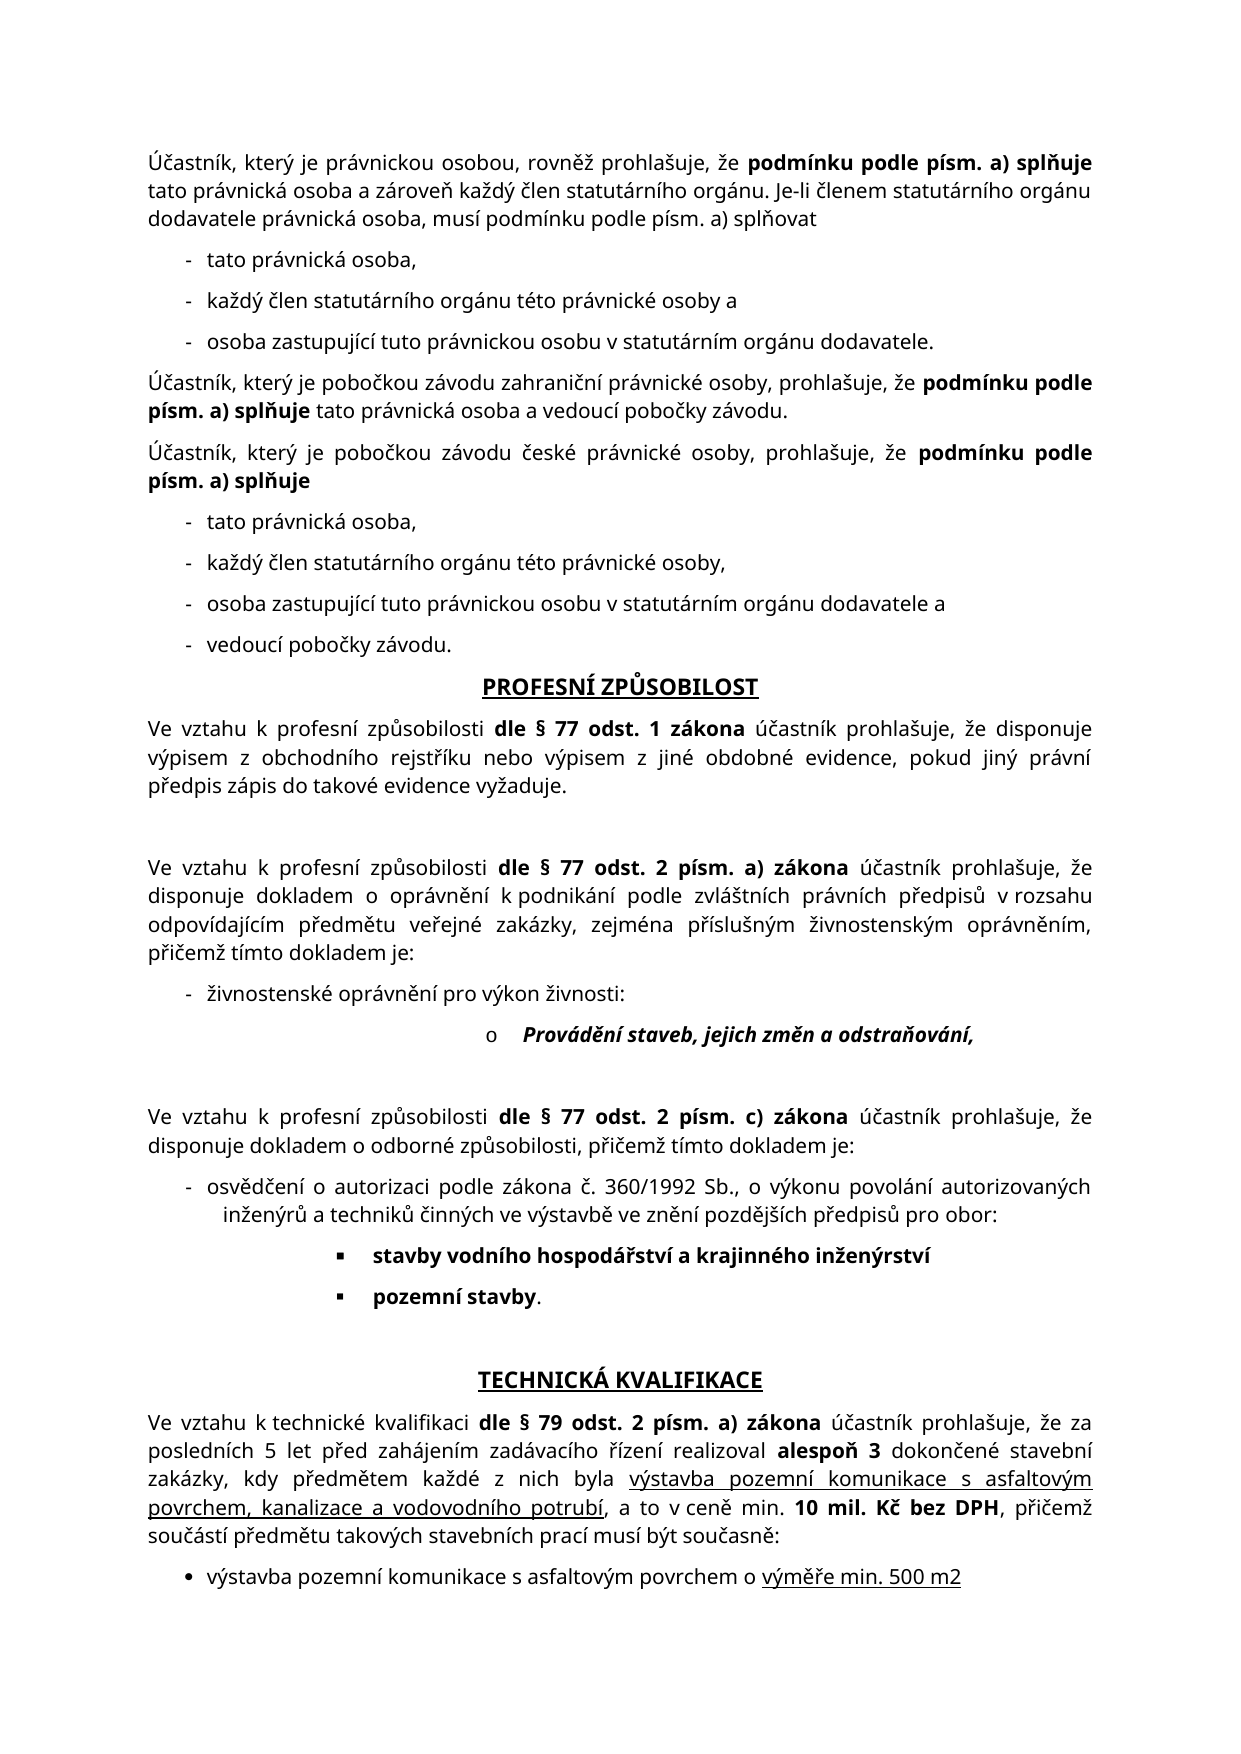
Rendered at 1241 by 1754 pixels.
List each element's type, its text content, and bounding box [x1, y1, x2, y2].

text Ve vztahu k profesní způsobilosti dle § 77 odst. 2 písm. c) zákona účastník prohlašuje, že disponuje dokladem o odborné způsobilosti, přičemž tímto dokladem je: [148, 1102, 1093, 1159]
text Ve vztahu k technické kvalifikaci dle § 79 odst. 2 písm. a) zákona účastník prohlašuje, že za posledních 5 let před zahájením zadávacího řízení realizoval alespoň 3 dokončené stavební zakázky, kdy předmětem každé z nich byla výstavba pozemní komunikace s asfaltovým povrchem, kanalizace a vodovodního potrubí, a to v ceně min. 10 mil. Kč bez DPH, přičemž součástí předmětu takových stavebních prací musí být současně: [148, 1408, 1093, 1550]
list Provádění staveb, jejich změn a odstraňování, [485, 1020, 1093, 1049]
list pozemní stavby. [335, 1282, 1093, 1311]
list každý člen statutárního orgánu této právnické osoby a [185, 286, 1093, 315]
list osoba zastupující tuto právnickou osobu v statutárním orgánu dodavatele. [185, 327, 1093, 356]
text Ve vztahu k profesní způsobilosti dle § 77 odst. 2 písm. a) zákona účastník prohlašuje, že disponuje dokladem o oprávnění k podnikání podle zvláštních právních předpisů v rozsahu odpovídajícím předmětu veřejné zakázky, zejména příslušným živnostenským oprávněním, přičemž tímto dokladem je: [148, 853, 1093, 967]
list živnostenské oprávnění pro výkon živnosti: [185, 979, 1093, 1008]
list každý člen statutárního orgánu této právnické osoby, [185, 548, 1093, 576]
list osoba zastupující tuto právnickou osobu v statutárním orgánu dodavatele a [185, 589, 1093, 617]
list vedoucí pobočky závodu. [185, 630, 1093, 658]
text TECHNICKÁ KVALIFIKACE [148, 1364, 1093, 1395]
text Účastník, který je pobočkou závodu zahraniční právnické osoby, prohlašuje, že podmínku podle písm. a) splňuje tato právnická osoba a vedoucí pobočky závodu. [148, 368, 1093, 425]
list tato právnická osoba, [185, 507, 1093, 535]
list výstavba pozemní komunikace s asfaltovým povrchem o výměře min. 500 m2 [185, 1562, 1093, 1591]
text Ve vztahu k profesní způsobilosti dle § 77 odst. 1 zákona účastník prohlašuje, že disponuje výpisem z obchodního rejstříku nebo výpisem z jiné obdobné evidence, pokud jiný právní předpis zápis do takové evidence vyžaduje. [148, 714, 1093, 800]
text Účastník, který je pobočkou závodu české právnické osoby, prohlašuje, že podmínku podle písm. a) splňuje [148, 438, 1093, 494]
list osvědčení o autorizaci podle zákona č. 360/1992 Sb., o výkonu povolání autorizovaných inženýrů a techniků činných ve výstavbě ve znění pozdějších předpisů pro obor: [185, 1172, 1093, 1229]
text PROFESNÍ ZPŮSOBILOST [148, 671, 1093, 702]
list tato právnická osoba, [185, 245, 1093, 274]
list stavby vodního hospodářství a krajinného inženýrství [335, 1241, 1093, 1269]
text Účastník, který je právnickou osobou, rovněž prohlašuje, že podmínku podle písm. a) splňuje tato právnická osoba a zároveň každý člen statutárního orgánu. Je-li členem statutárního orgánu dodavatele právnická osoba, musí podmínku podle písm. a) splňovat [148, 148, 1093, 233]
